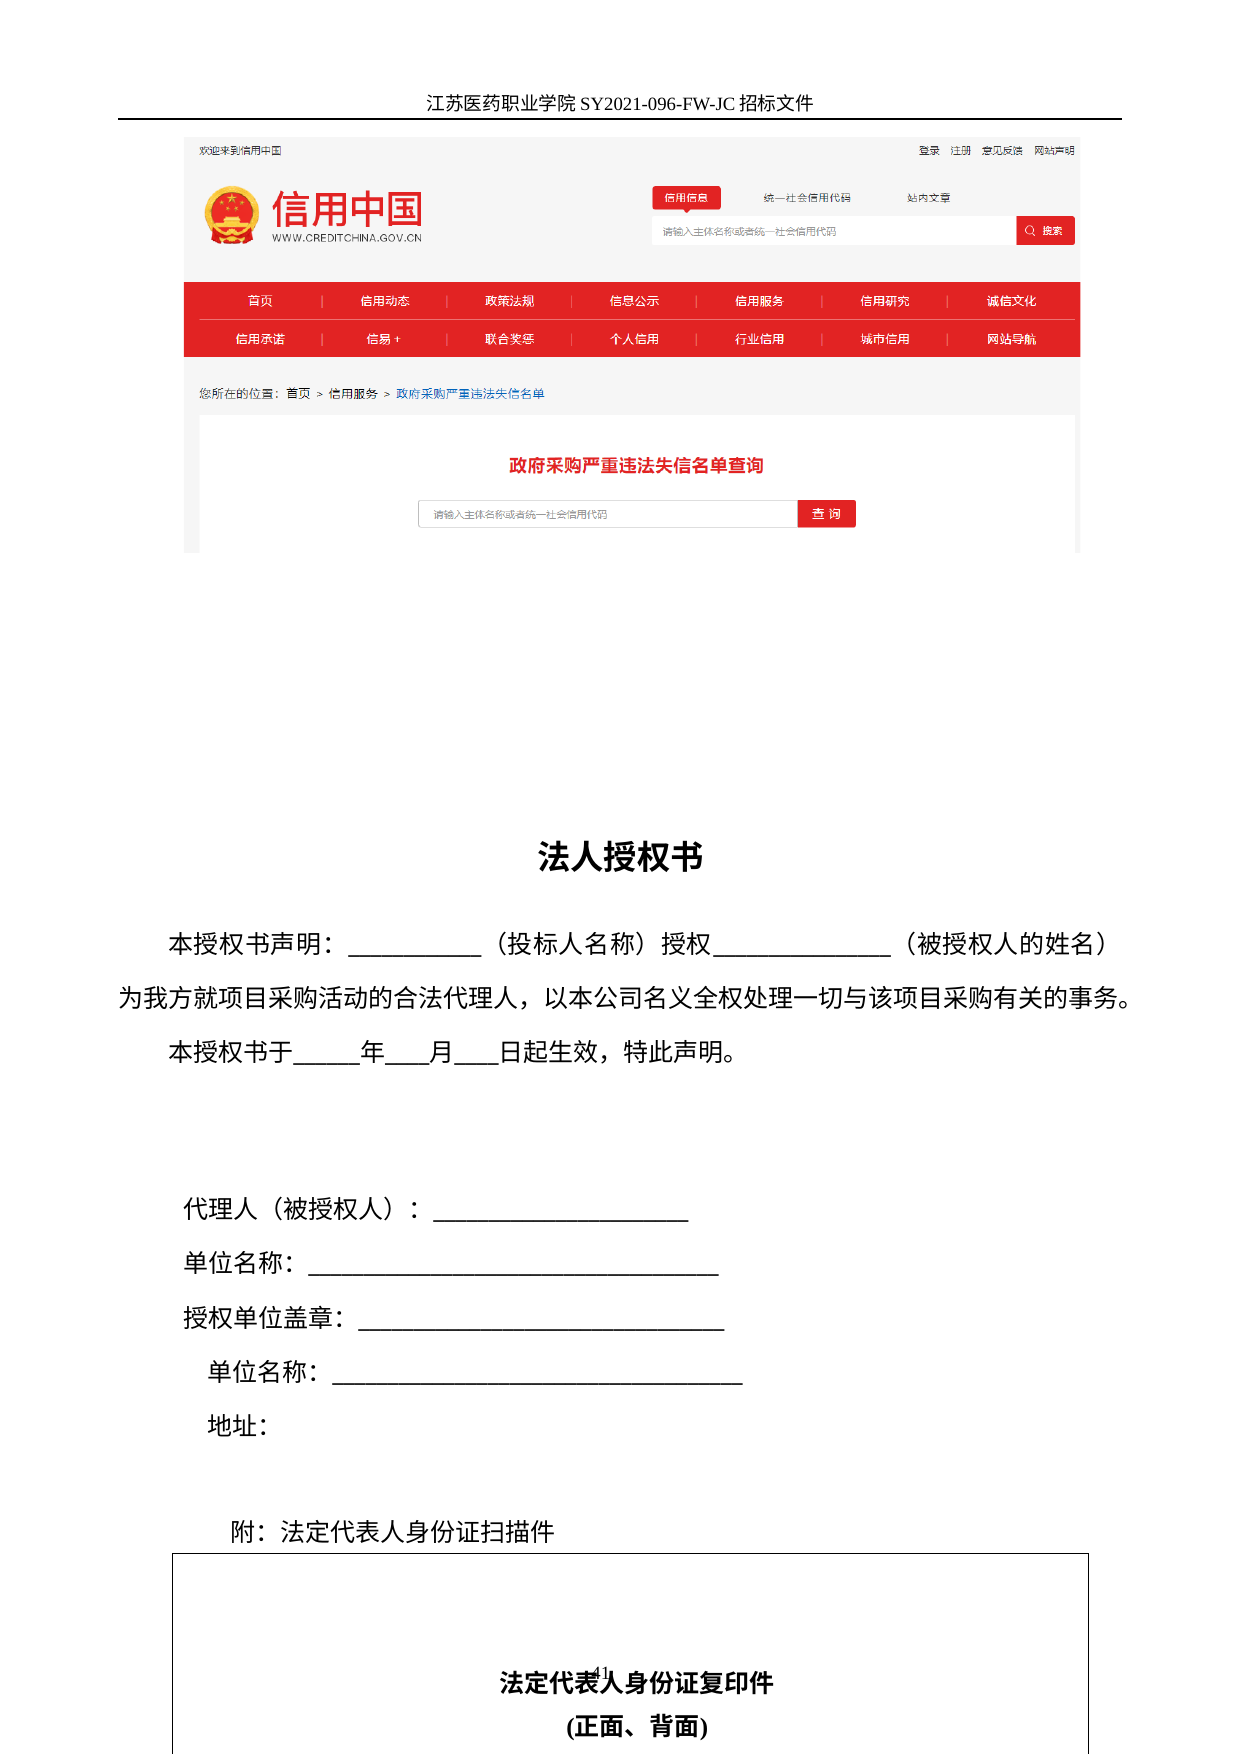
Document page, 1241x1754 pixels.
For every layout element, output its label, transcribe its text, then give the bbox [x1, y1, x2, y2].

text 本授权书声明：____________（投标人名称）授权________________（被授权人的姓名）为我方就项目采购活动的合法代理人，以本公司名义全权处理一切与该项目采购有关的事务。 [118, 924, 1122, 1015]
text 代理人（被授权人）：_______________________ [118, 1189, 1122, 1226]
text 地址： [118, 1407, 1122, 1443]
picture [183, 137, 1081, 553]
text 单位名称：_____________________________________ [118, 1244, 1122, 1280]
text 法人授权书 [118, 831, 1122, 879]
text 单位名称：_____________________________________ [118, 1352, 1122, 1389]
text 本授权书于______年____月____日起生效，特此声明。 [118, 1033, 1122, 1069]
text 附：法定代表人身份证扫描件 [187, 1512, 1122, 1548]
text 授权单位盖章：_________________________________ [118, 1298, 1122, 1334]
